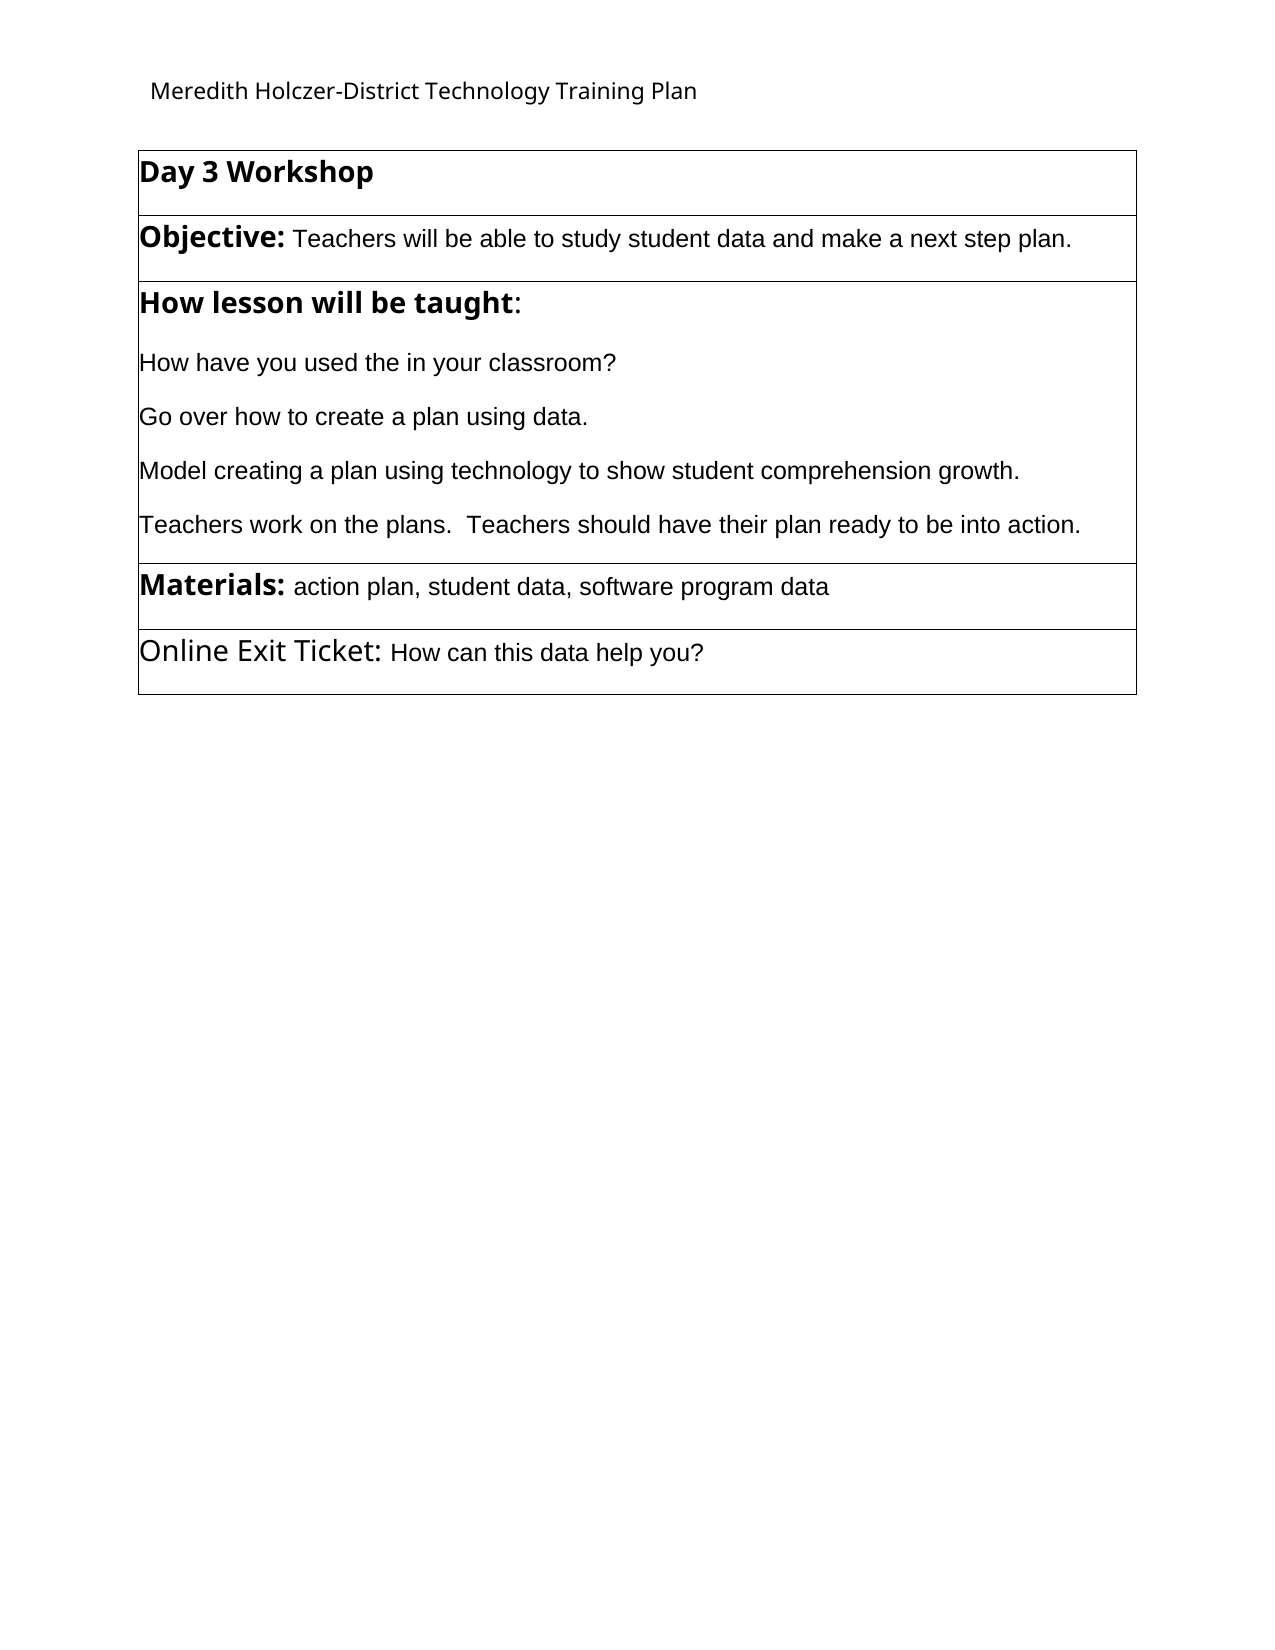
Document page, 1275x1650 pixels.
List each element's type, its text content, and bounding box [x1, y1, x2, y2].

table_cell Online Exit Ticket: How can this data help you? [139, 630, 1136, 694]
table_cell Objective: Teachers will be able to study student data and make a next step plan. [139, 216, 1136, 281]
table_header Day 3 Workshop [139, 151, 1136, 215]
table_cell Materials: action plan, student data, software program data [139, 564, 1136, 629]
table_cell How lesson will be taught: How have you used the in your classroom? Go over how to create a plan using data. Model creating a plan using technology to show student comprehension growth. Teachers work on the plans. Teachers should have their plan ready to be into action. [139, 282, 1136, 563]
